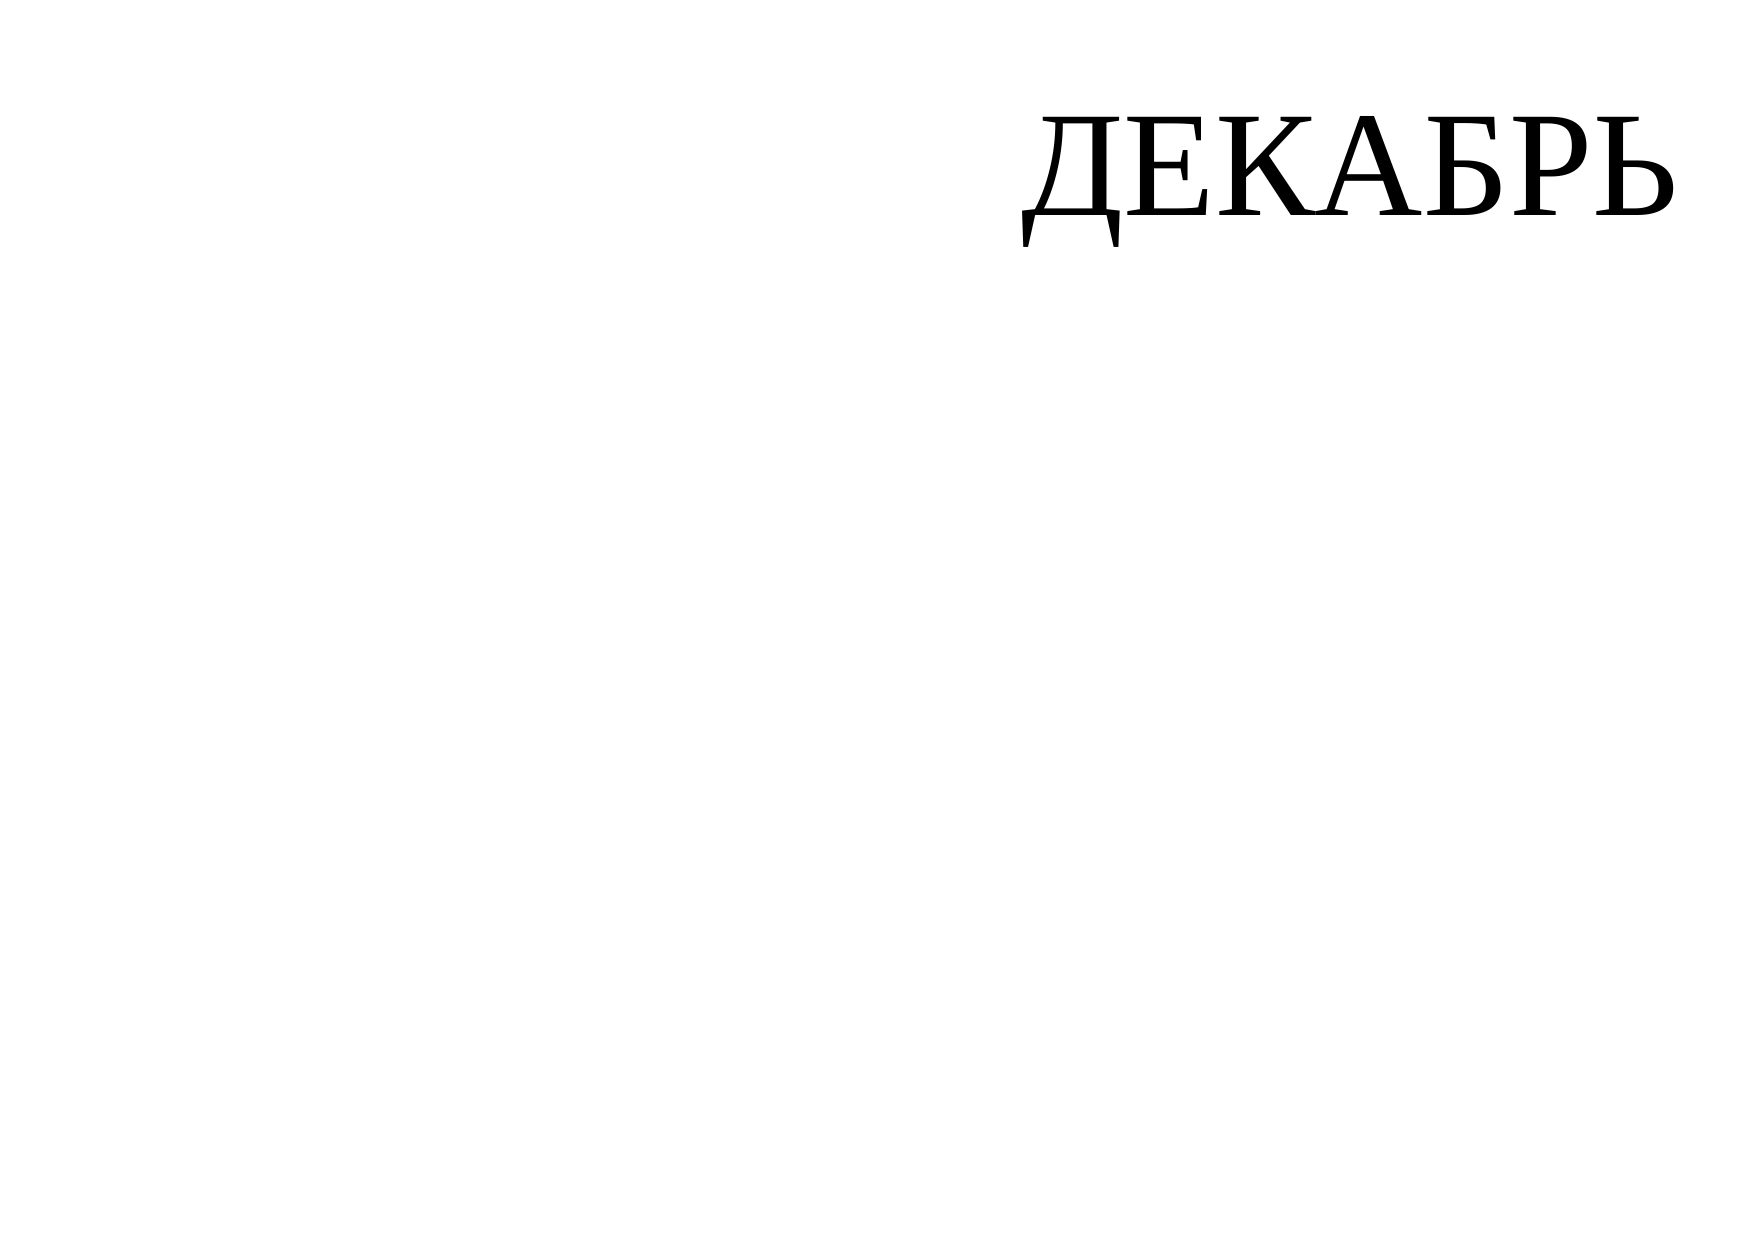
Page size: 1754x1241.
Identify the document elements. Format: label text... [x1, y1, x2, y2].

text ДЕКАБРЬ [75, 75, 1679, 247]
